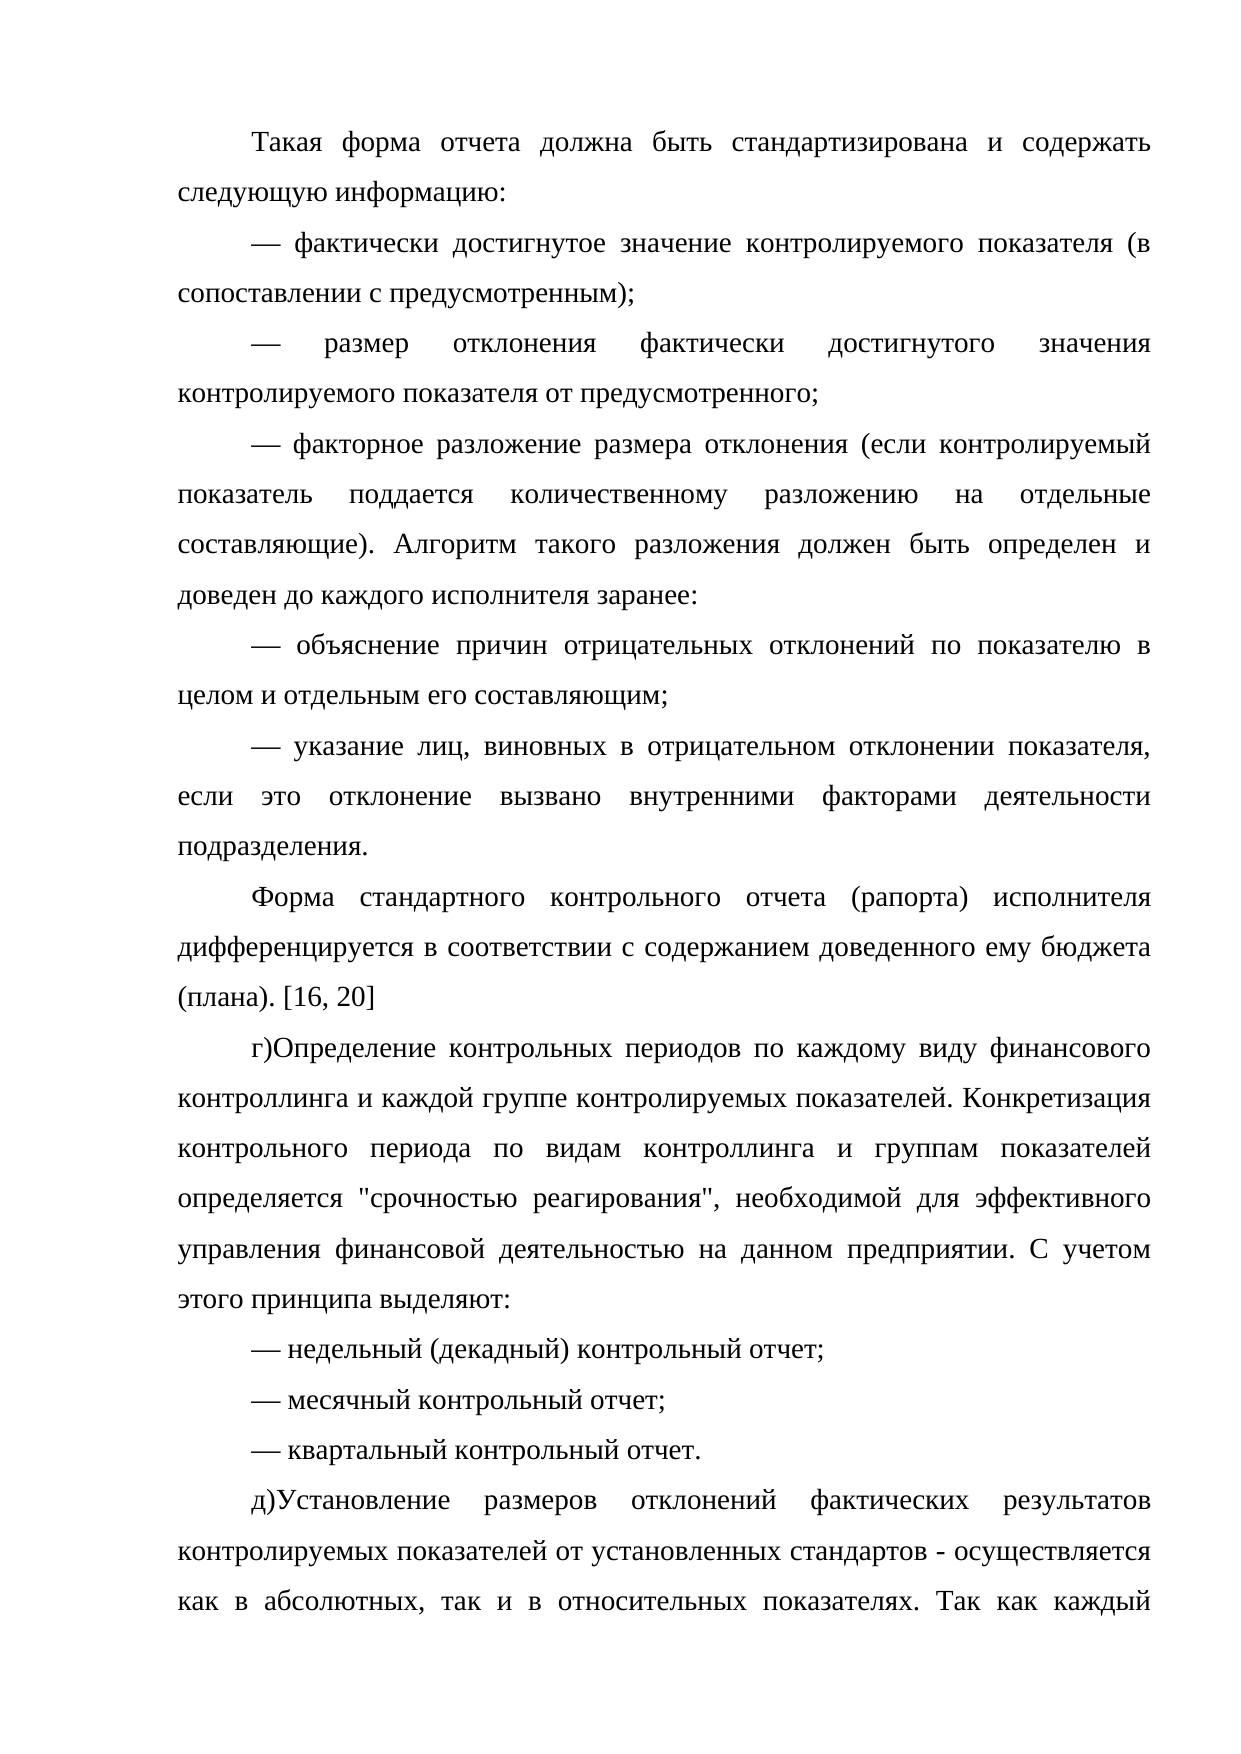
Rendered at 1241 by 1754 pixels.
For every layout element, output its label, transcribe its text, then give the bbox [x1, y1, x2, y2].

text — размер отклонения фактически достигнутого значения контролируемого показателя от предусмотренного; [177, 325, 1152, 409]
text — недельный (декадный) контрольный отчет; [177, 1332, 1152, 1365]
text — фактически достигнутое значение контролируемого показателя (в сопоставлении с предусмотренным); [177, 225, 1152, 308]
text — факторное разложение размера отклонения (если контролируемый показатель поддается количественному разложению на отдельные составляющие). Алгоритм такого разложения должен быть определен и доведен до каждого исполнителя заранее: [177, 426, 1152, 610]
text — квартальный контрольный отчет. [177, 1432, 1152, 1466]
text — месячный контрольный отчет; [177, 1382, 1152, 1415]
text — указание лиц, виновных в отрицательном отклонении показателя, если это отклонение вызвано внутренними факторами деятельности подразделения. [177, 728, 1152, 862]
text Такая форма отчета должна быть стандартизирована и содержать следующую информацию: [177, 124, 1152, 208]
text — объяснение причин отрицательных отклонений по показателю в целом и отдельным его составляющим; [177, 627, 1152, 711]
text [177, 1482, 1152, 1617]
text г)Определение контрольных периодов по каждому виду финансового контроллинга и каждой группе контролируемых показателей. Конкретизация контрольного периода по видам контроллинга и группам показателей определяется "срочностью реагирования", необходимой для эффективного управления финансовой деятельностью на данном предприятии. С учетом этого принципа выделяют: [177, 1030, 1152, 1315]
text Форма стандартного контрольного отчета (рапорта) исполнителя дифференцируется в соответствии с содержанием доведенного ему бюджета (плана). [16, 20] [177, 879, 1152, 1013]
